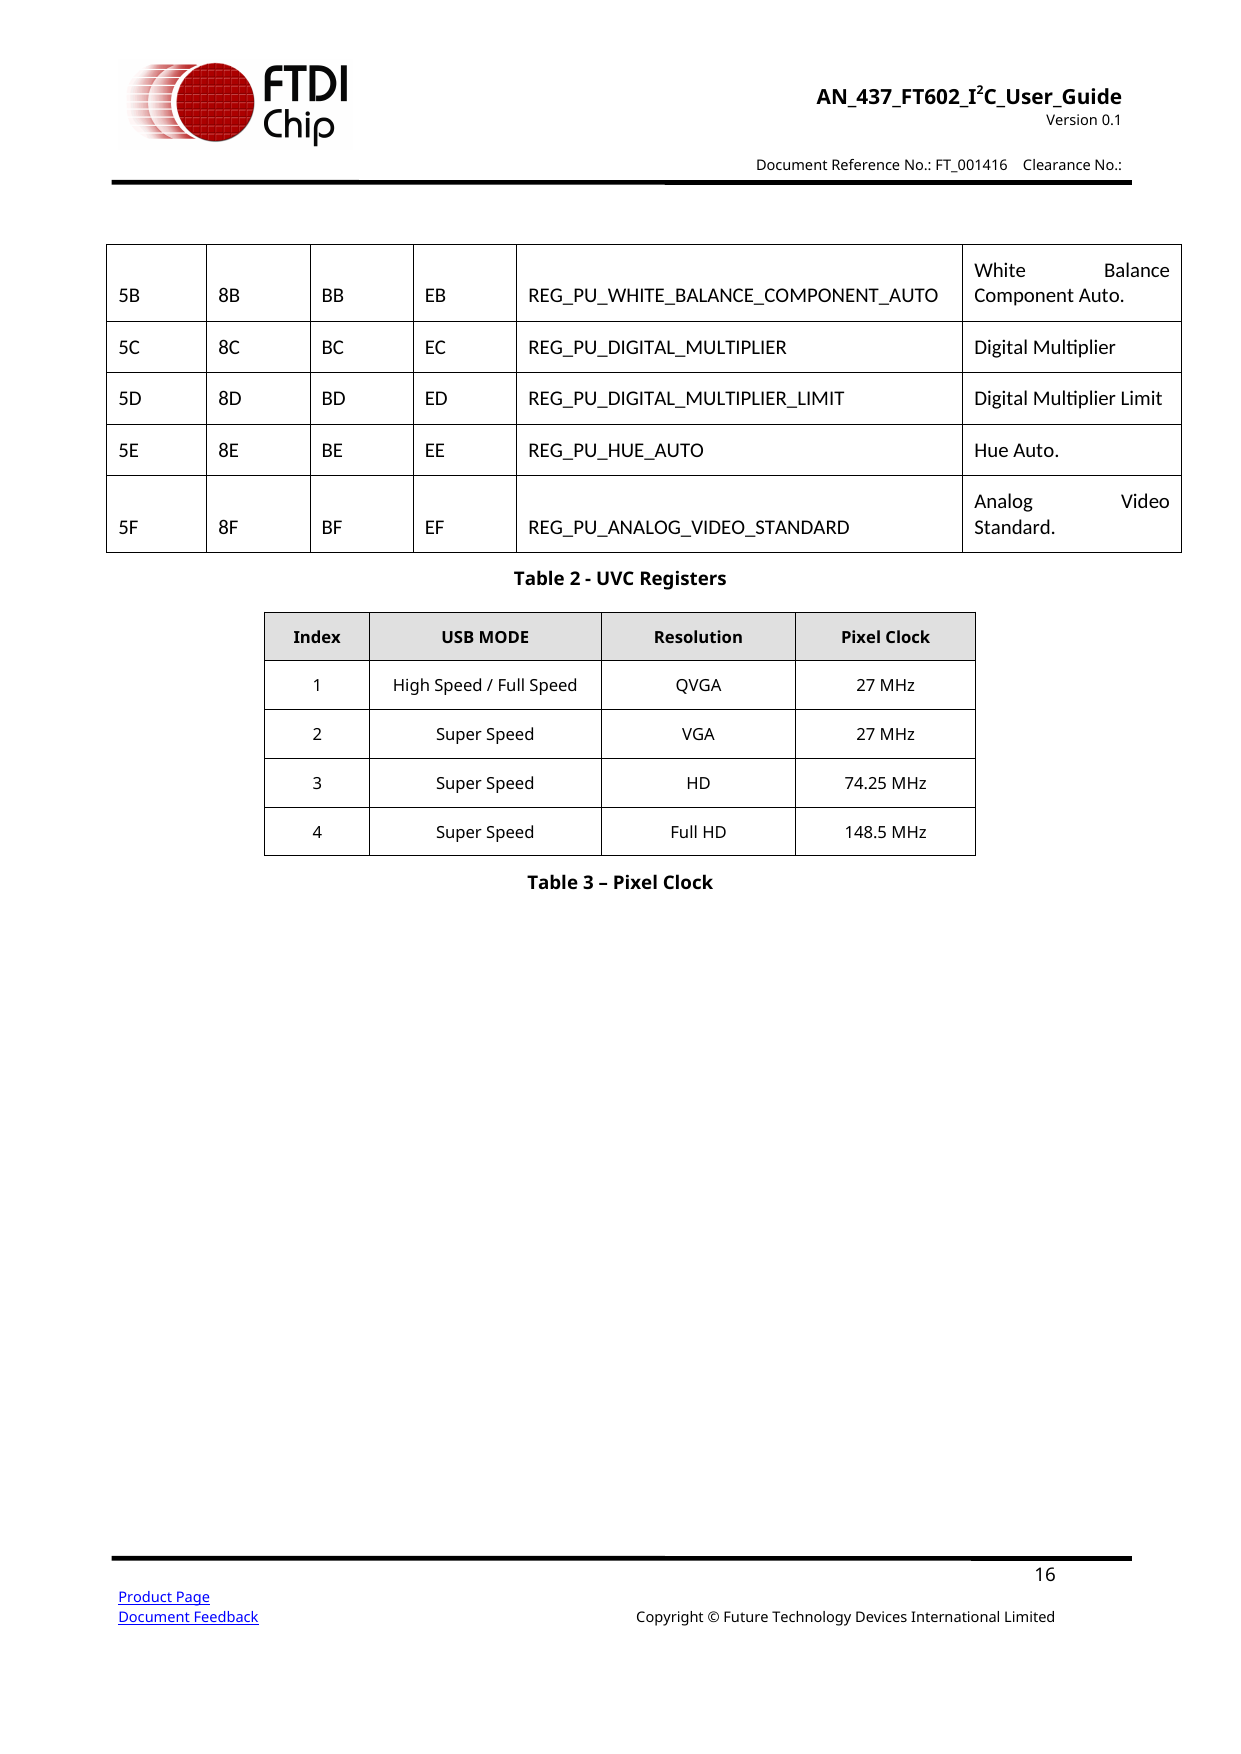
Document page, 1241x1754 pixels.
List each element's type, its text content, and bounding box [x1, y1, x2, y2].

table_cell White Balance Component Auto. [963, 245, 1181, 321]
text Table 3 – Pixel Clock [118, 869, 1122, 894]
table_cell 5C [107, 322, 206, 372]
table_cell 8D [207, 373, 310, 423]
table_cell Full HD [602, 808, 795, 855]
table_header Resolution [602, 613, 795, 660]
table_header USB MODE [370, 613, 601, 660]
table_cell 2 [265, 710, 369, 758]
table_cell 8C [207, 322, 310, 372]
table_cell BE [311, 425, 413, 475]
table_header Index [265, 613, 369, 660]
table_cell 5B [107, 245, 206, 321]
table_cell 5D [107, 373, 206, 423]
table_header Pixel Clock [796, 613, 975, 660]
table_cell HD [602, 759, 795, 807]
table_cell EF [414, 476, 516, 552]
table_cell 3 [265, 759, 369, 807]
table_cell 1 [265, 661, 369, 709]
table_cell 148.5 MHz [796, 808, 975, 855]
table_cell BF [311, 476, 413, 552]
table_cell BD [311, 373, 413, 423]
table_cell Analog Video Standard. [963, 476, 1181, 552]
table_cell REG_PU_HUE_AUTO [517, 425, 962, 475]
table_cell 5F [107, 476, 206, 552]
table_cell Super Speed [370, 710, 601, 758]
table_cell Hue Auto. [963, 425, 1181, 475]
table_cell REG_PU_WHITE_BALANCE_COMPONENT_AUTO [517, 245, 962, 321]
table_cell BC [311, 322, 413, 372]
table_cell REG_PU_DIGITAL_MULTIPLIER_LIMIT [517, 373, 962, 423]
table_cell 5E [107, 425, 206, 475]
table_cell VGA [602, 710, 795, 758]
table_cell 8E [207, 425, 310, 475]
table_cell 74.25 MHz [796, 759, 975, 807]
picture [118, 59, 353, 150]
table_cell EC [414, 322, 516, 372]
table_cell QVGA [602, 661, 795, 709]
table_cell REG_PU_ANALOG_VIDEO_STANDARD [517, 476, 962, 552]
table_cell Super Speed [370, 808, 601, 855]
text Table 2 - UVC Registers [118, 565, 1122, 591]
table_cell Digital Multiplier Limit [963, 373, 1181, 423]
table_cell 8F [207, 476, 310, 552]
table_cell Digital Multiplier [963, 322, 1181, 372]
table_cell High Speed / Full Speed [370, 661, 601, 709]
table_cell ED [414, 373, 516, 423]
table_cell EE [414, 425, 516, 475]
table_cell 8B [207, 245, 310, 321]
table_cell BB [311, 245, 413, 321]
table_cell Super Speed [370, 759, 601, 807]
table_cell 27 MHz [796, 710, 975, 758]
table_cell EB [414, 245, 516, 321]
table_cell 27 MHz [796, 661, 975, 709]
table_cell 4 [265, 808, 369, 855]
table_cell REG_PU_DIGITAL_MULTIPLIER [517, 322, 962, 372]
